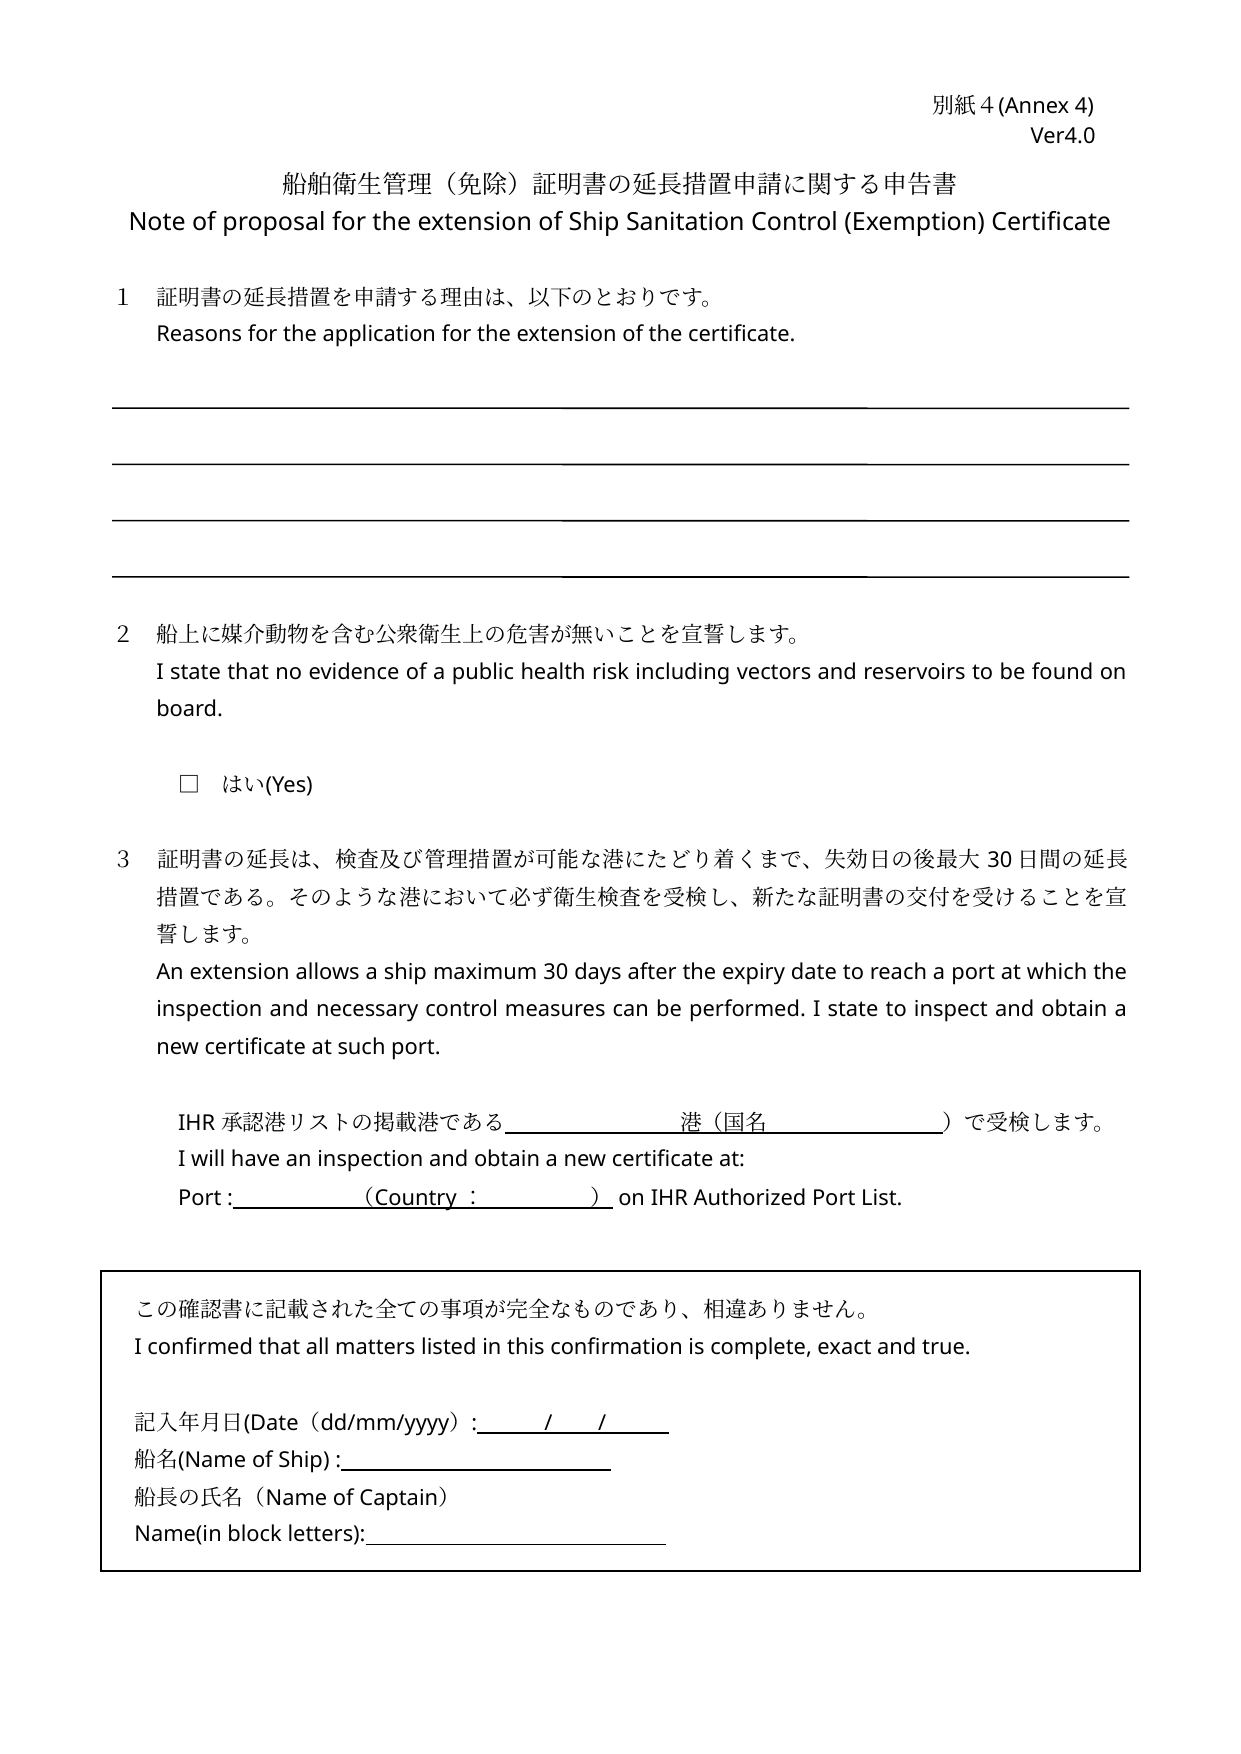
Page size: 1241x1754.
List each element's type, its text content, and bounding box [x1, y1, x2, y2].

text ２ 船上に媒介動物を含む公衆衛生上の危害が無いことを宣誓します。 [112, 614, 1128, 652]
text ３ 証明書の延長は、検査及び管理措置が可能な港にたどり着くまで、失効日の後最大30日間の延長措置である。そのような港において必ず衛生検査を受検し、新たな証明書の交付を受けることを宣誓します。 [112, 839, 1128, 952]
text I state that no evidence of a public health risk including vectors and reservoirs to be found on board. [156, 652, 1128, 727]
text □ はい(Yes) [112, 764, 1128, 802]
text 船長の氏名（Name of Captain） [112, 1477, 1128, 1514]
text Name(in block letters): [112, 1514, 1128, 1552]
text I confirmed that all matters listed in this confirmation is complete, exact and true. [112, 1327, 1128, 1364]
text Port : （Country ： ） on IHR Authorized Port List. [112, 1177, 1128, 1214]
text Note of proposal for the extension of Ship Sanitation Control (Exemption) Certificate [112, 202, 1128, 239]
text 記入年月日(Date（dd/mm/yyyy）: / / [112, 1402, 1128, 1439]
text I will have an inspection and obtain a new certificate at: [112, 1139, 1128, 1177]
text 船舶衛生管理（免除）証明書の延長措置申請に関する申告書 [112, 164, 1128, 202]
text IHR 承認港リストの掲載港である 港（国名 ）で受検します。 [112, 1102, 1128, 1139]
text 船名(Name of Ship) : [112, 1439, 1128, 1477]
text この確認書に記載された全ての事項が完全なものであり、相違ありません。 [112, 1289, 1128, 1327]
text Reasons for the application for the extension of the certificate. [112, 314, 1128, 352]
text An extension allows a ship maximum 30 days after the expiry date to reach a port at which the inspection and necessary control measures can be performed. I state to inspect and obtain a new certificate at such port. [156, 952, 1128, 1064]
text １ 証明書の延長措置を申請する理由は、以下のとおりです。 [112, 277, 1128, 314]
